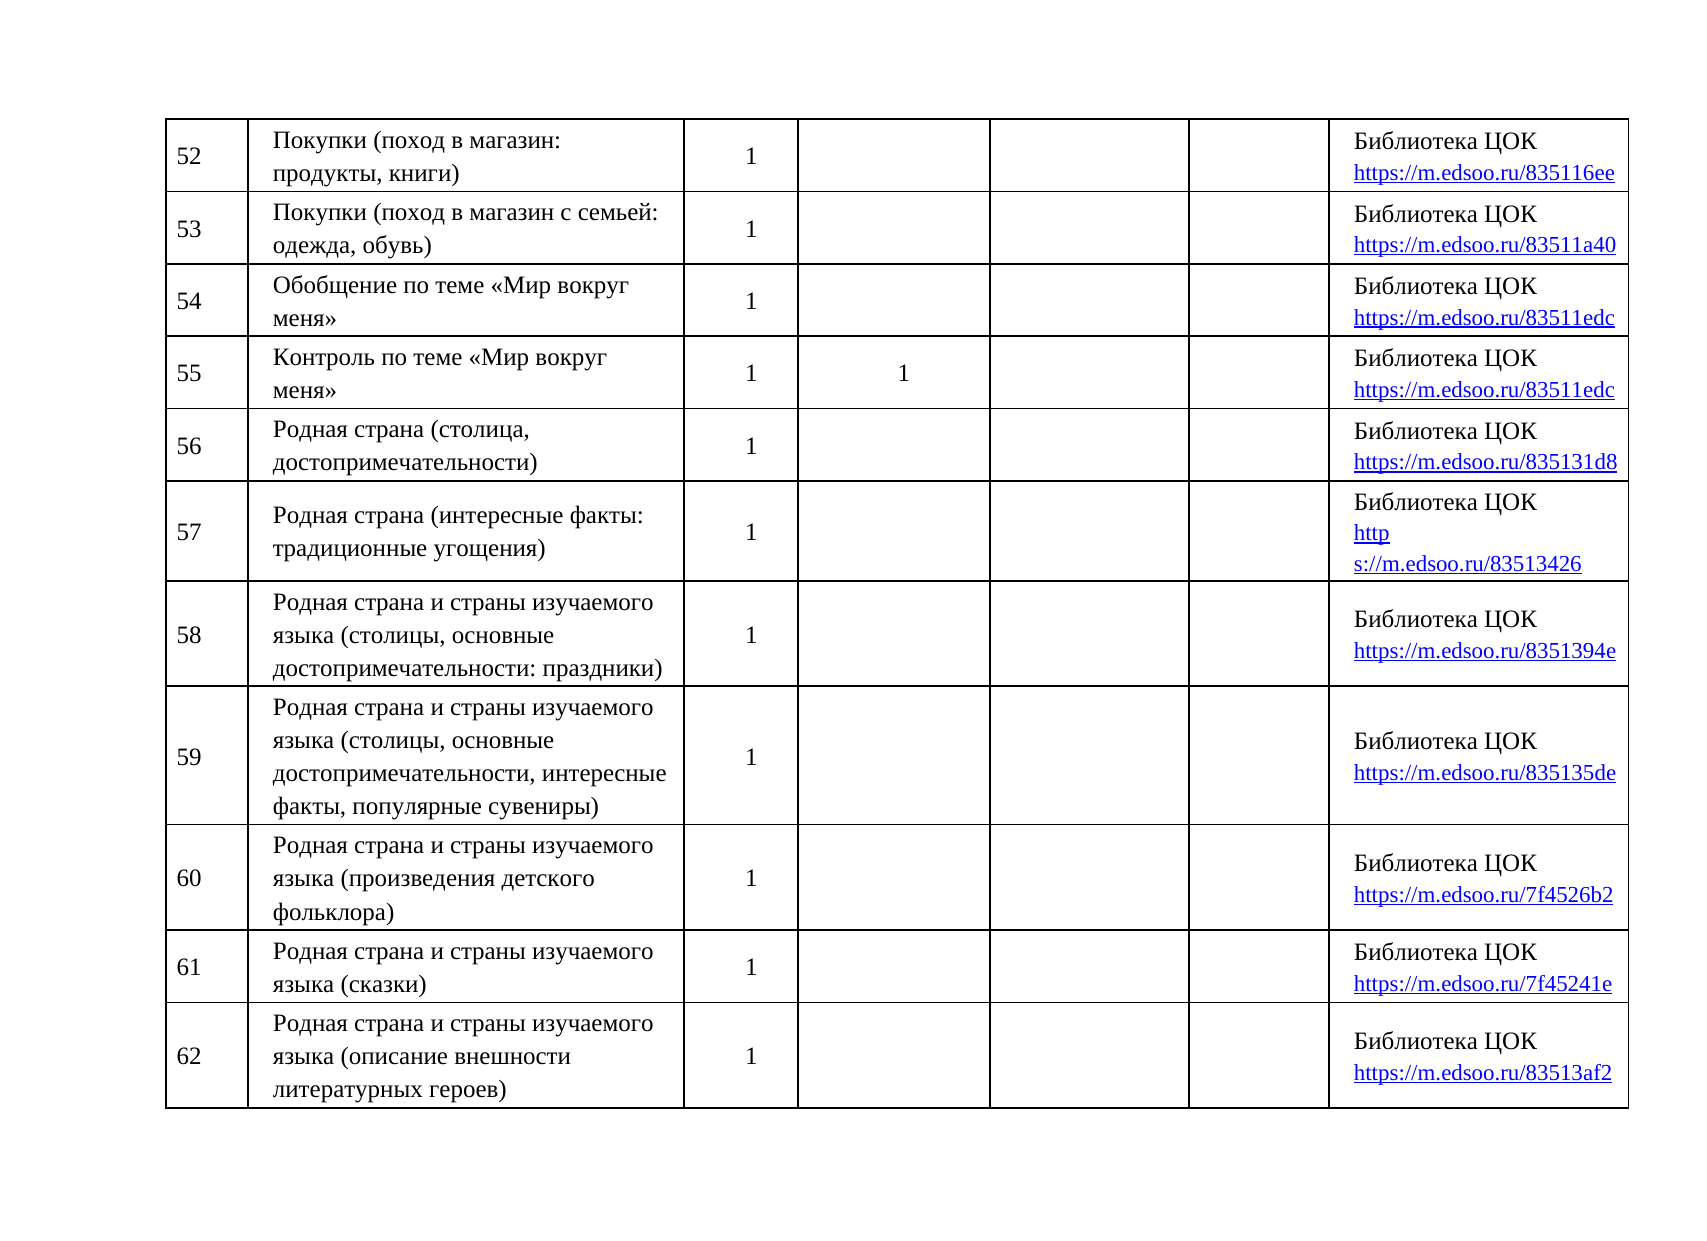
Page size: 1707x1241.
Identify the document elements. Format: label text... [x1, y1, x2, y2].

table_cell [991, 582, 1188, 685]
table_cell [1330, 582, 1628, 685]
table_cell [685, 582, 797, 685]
table_cell Обобщение по теме «Мир вокруг меня» [249, 265, 683, 335]
table_cell [991, 337, 1188, 408]
table_cell 52 [167, 120, 247, 191]
table_cell 56 [167, 409, 247, 480]
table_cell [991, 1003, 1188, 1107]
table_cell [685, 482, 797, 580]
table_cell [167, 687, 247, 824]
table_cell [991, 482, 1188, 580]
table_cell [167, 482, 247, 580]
table_cell Библиотека ЦОК https://m.edsoo.ru/835131d8 [1330, 409, 1628, 480]
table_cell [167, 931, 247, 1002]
table_cell [1190, 265, 1328, 335]
table_cell Библиотека ЦОК https://m.edsoo.ru/83511edc [1330, 337, 1628, 408]
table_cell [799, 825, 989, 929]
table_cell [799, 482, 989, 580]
table_cell [991, 265, 1188, 335]
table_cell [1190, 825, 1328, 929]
table_cell [799, 192, 989, 263]
table_cell 1 [685, 120, 797, 191]
table_cell Библиотека ЦОК https://m.edsoo.ru/83511a40 [1330, 192, 1628, 263]
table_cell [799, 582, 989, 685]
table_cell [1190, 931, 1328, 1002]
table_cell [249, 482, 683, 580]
table_cell [1190, 192, 1328, 263]
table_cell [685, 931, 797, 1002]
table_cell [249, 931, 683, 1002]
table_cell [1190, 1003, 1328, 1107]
table_cell Покупки (поход в магазин: продукты, книги) [249, 120, 683, 191]
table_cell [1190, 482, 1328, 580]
table_cell Библиотека ЦОК https://m.edsoo.ru/83511edc [1330, 265, 1628, 335]
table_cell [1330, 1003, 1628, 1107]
table_cell [991, 192, 1188, 263]
table_cell Покупки (поход в магазин с семьей: одежда, обувь) [249, 192, 683, 263]
table_cell 1 [685, 265, 797, 335]
table_cell 55 [167, 337, 247, 408]
table_cell Контроль по теме «Мир вокруг меня» [249, 337, 683, 408]
table_cell [991, 409, 1188, 480]
table_cell [1190, 409, 1328, 480]
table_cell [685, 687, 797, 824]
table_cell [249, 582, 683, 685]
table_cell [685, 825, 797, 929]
table_cell Родная страна (столица, достопримечательности) [249, 409, 683, 480]
table_cell 1 [799, 337, 989, 408]
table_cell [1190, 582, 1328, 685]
table_cell 1 [685, 337, 797, 408]
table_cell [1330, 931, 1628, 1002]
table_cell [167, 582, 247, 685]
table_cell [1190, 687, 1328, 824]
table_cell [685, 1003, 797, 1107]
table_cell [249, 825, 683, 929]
table_cell 53 [167, 192, 247, 263]
table_cell 1 [685, 192, 797, 263]
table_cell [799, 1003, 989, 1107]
table_cell 1 [685, 409, 797, 480]
table_cell [991, 120, 1188, 191]
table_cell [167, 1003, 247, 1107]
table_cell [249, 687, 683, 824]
table_cell [799, 409, 989, 480]
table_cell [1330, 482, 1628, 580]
table_cell [1190, 337, 1328, 408]
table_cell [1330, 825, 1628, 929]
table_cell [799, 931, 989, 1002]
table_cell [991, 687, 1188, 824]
table_cell [799, 120, 989, 191]
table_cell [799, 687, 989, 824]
table_cell [799, 265, 989, 335]
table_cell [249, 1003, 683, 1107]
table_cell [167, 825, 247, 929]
table_cell [1190, 120, 1328, 191]
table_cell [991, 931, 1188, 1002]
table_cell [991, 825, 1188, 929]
table_cell Библиотека ЦОК https://m.edsoo.ru/835116ee [1330, 120, 1628, 191]
table_cell 54 [167, 265, 247, 335]
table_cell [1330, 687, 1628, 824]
